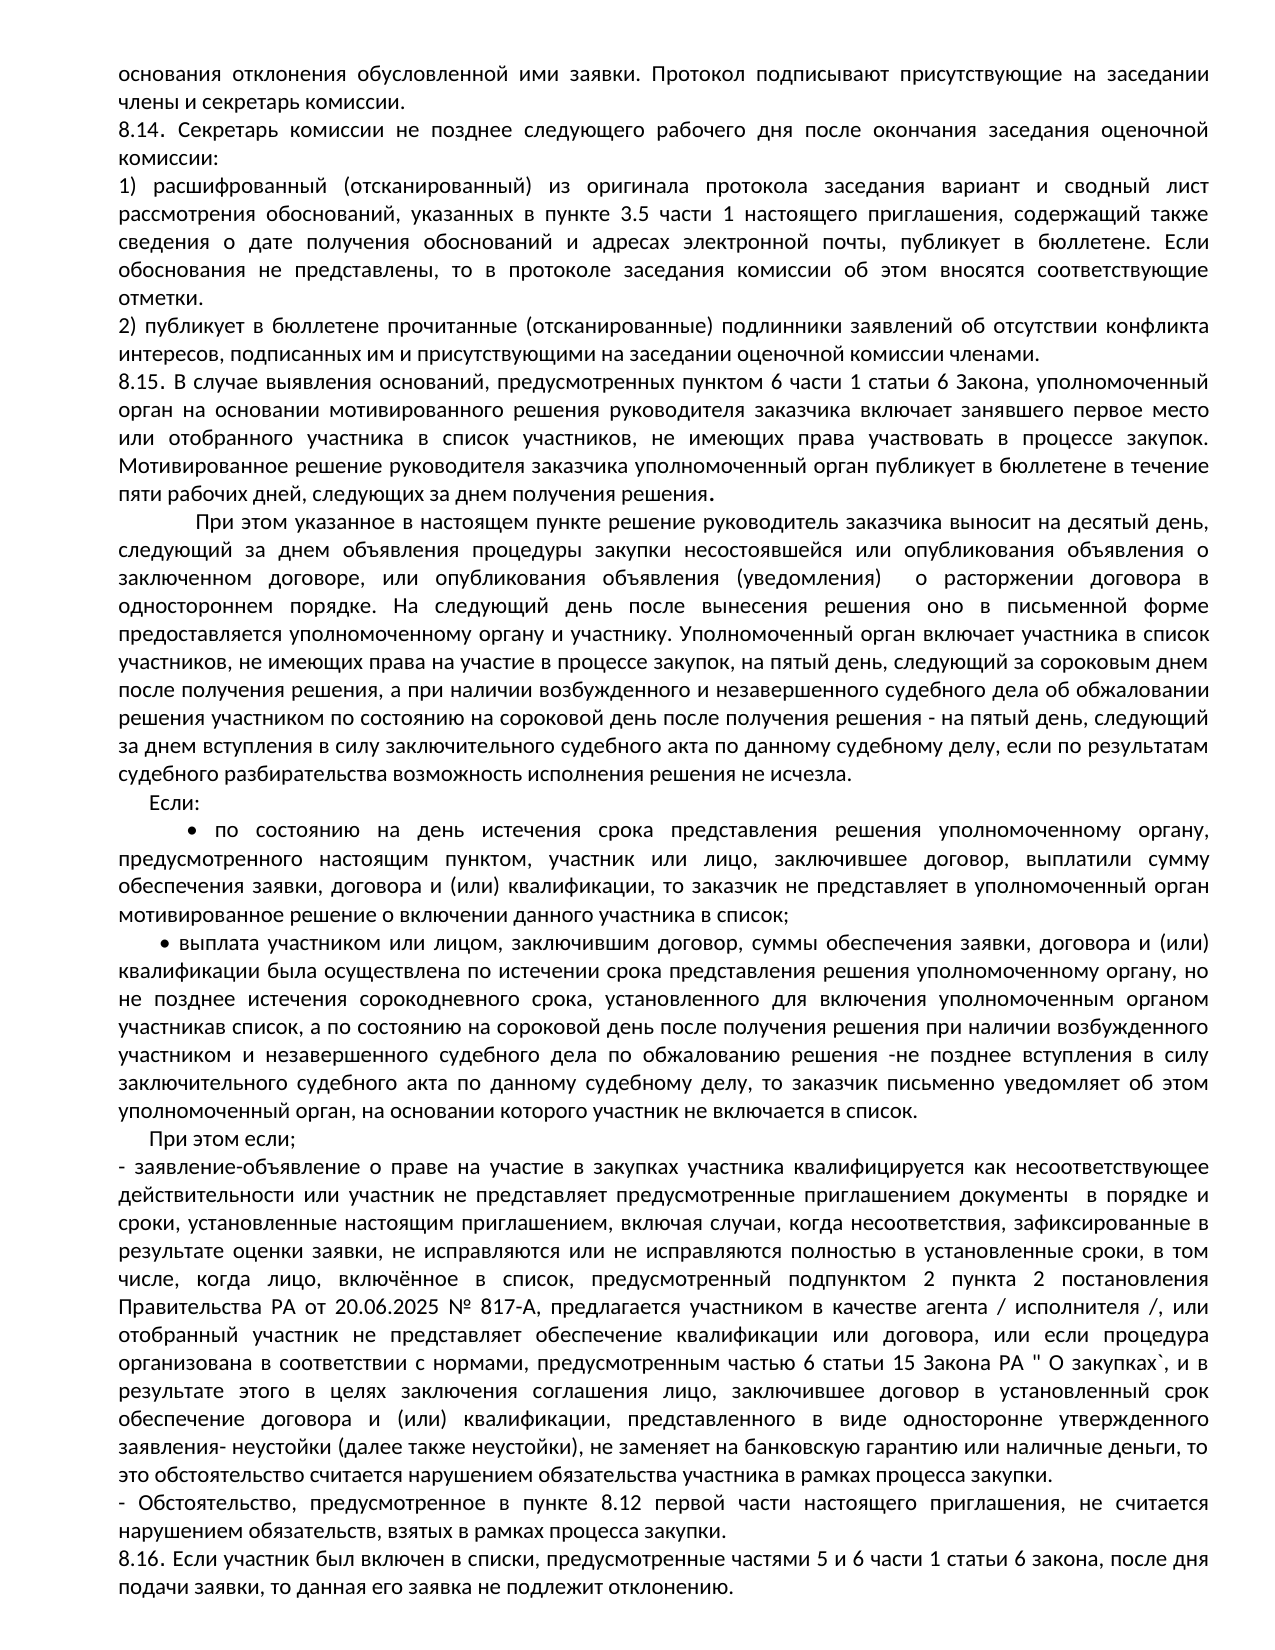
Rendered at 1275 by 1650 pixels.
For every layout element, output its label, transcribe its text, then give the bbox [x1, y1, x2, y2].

text 8.15․ В случае выявления оснований, предусмотренных пунктом 6 части 1 статьи 6 Закона, уполномоченный орган на основании мотивированного решения руководителя заказчика включает занявшего первое место или отобранного участника в список участников, не имеющих права участвовать в процессе закупок. Мотивированное решение руководителя заказчика уполномоченный орган публикует в бюллетене в течение пяти рабочих дней, следующих за днем получения решения. [118, 367, 1211, 507]
text • выплата участником или лицом, заключившим договор, суммы обеспечения заявки, договора и (или) квалификации была осуществлена по истечении срока представления решения уполномоченному органу, но не позднее истечения сорокодневного срока, установленного для включения уполномоченным органом участникав список, а по состоянию на сороковой день после получения решения при наличии возбужденного участником и незавершенного судебного дела по обжалованию решения -не позднее вступления в силу заключительного судебного акта по данному судебному делу, то заказчик письменно уведомляет об этом уполномоченный орган, на основании которого участник не включается в список. [118, 928, 1211, 1124]
text Если: [118, 788, 1211, 816]
text 8.16․ Если участник был включен в списки, предусмотренные частями 5 и 6 части 1 статьи 6 закона, после дня подачи заявки, то данная его заявка не подлежит отклонению. [118, 1544, 1211, 1600]
text - Обстоятельство, предусмотренное в пункте 8.12 первой части настоящего приглашения, не считается нарушением обязательств, взятых в рамках процесса закупки. [118, 1488, 1211, 1544]
text 2) публикует в бюллетене прочитанные (отсканированные) подлинники заявлений об отсутствии конфликта интересов, подписанных им и присутствующими на заседании оценочной комиссии членами. [118, 311, 1211, 367]
text При этом если; [118, 1124, 1211, 1152]
text - заявление-объявление о праве на участие в закупках участника квалифицируется как несоответствующее действительности или участник не представляет предусмотренные приглашением документы в порядке и сроки, установленные настоящим приглашением, включая случаи, когда несоответствия, зафиксированные в результате оценки заявки, не исправляются или не исправляются полностью в установленные сроки, в том числе, когда лицо, включённое в список, предусмотренный подпунктом 2 пункта 2 постановления Правительства РА от 20.06.2025 № 817-А, предлагается участником в качестве агента / исполнителя /, или отобранный участник не представляет обеспечение квалификации или договора, или если процедура организована в соответствии с нормами, предусмотренным частью 6 статьи 15 Закона РА " О закупках`, и в результате этого в целях заключения соглашения лицо, заключившее договор в установленный срок обеспечение договора и (или) квалификации, представленного в виде односторонне утвержденного заявления- неустойки (далее также неустойки), не заменяет на банковскую гарантию или наличные деньги, то это обстоятельство считается нарушением обязательства участника в рамках процесса закупки. [118, 1152, 1211, 1488]
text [118, 59, 1211, 115]
text • по состоянию на день истечения срока представления решения уполномоченному органу, предусмотренного настоящим пунктом, участник или лицо, заключившее договор, выплатили сумму обеспечения заявки, договора и (или) квалификации, то заказчик не представляет в уполномоченный орган мотивированное решение о включении данного участника в список; [118, 816, 1211, 928]
text При этом указанное в настоящем пункте решение руководитель заказчика выносит на десятый день, следующий за днем объявления процедуры закупки несостоявшейся или опубликования объявления о заключенном договоре, или опубликования объявления (уведомления) о расторжении договора в одностороннем порядке. На следующий день после вынесения решения оно в письменной форме предоставляется уполномоченному органу и участнику. Уполномоченный орган включает участника в список участников, не имеющих права на участие в процессе закупок, на пятый день, следующий за сороковым днем после получения решения, а при наличии возбужденного и незавершенного судебного дела об обжаловании решения участником по состоянию на сороковой день после получения решения - на пятый день, следующий за днем вступления в силу заключительного судебного акта по данному судебному делу, если по результатам судебного разбирательства возможность исполнения решения не исчезла. [118, 507, 1211, 788]
text 1) расшифрованный (отсканированный) из оригинала протокола заседания вариант и сводный лист рассмотрения обоснований, указанных в пункте 3.5 части 1 настоящего приглашения, содержащий также сведения о дате получения обоснований и адресах электронной почты, публикует в бюллетене. Если обоснования не представлены, то в протоколе заседания комиссии об этом вносятся соответствующие отметки. [118, 171, 1211, 311]
text 8.14․ Секретарь комиссии не позднее следующего рабочего дня после окончания заседания оценочной комиссии: [118, 115, 1211, 171]
